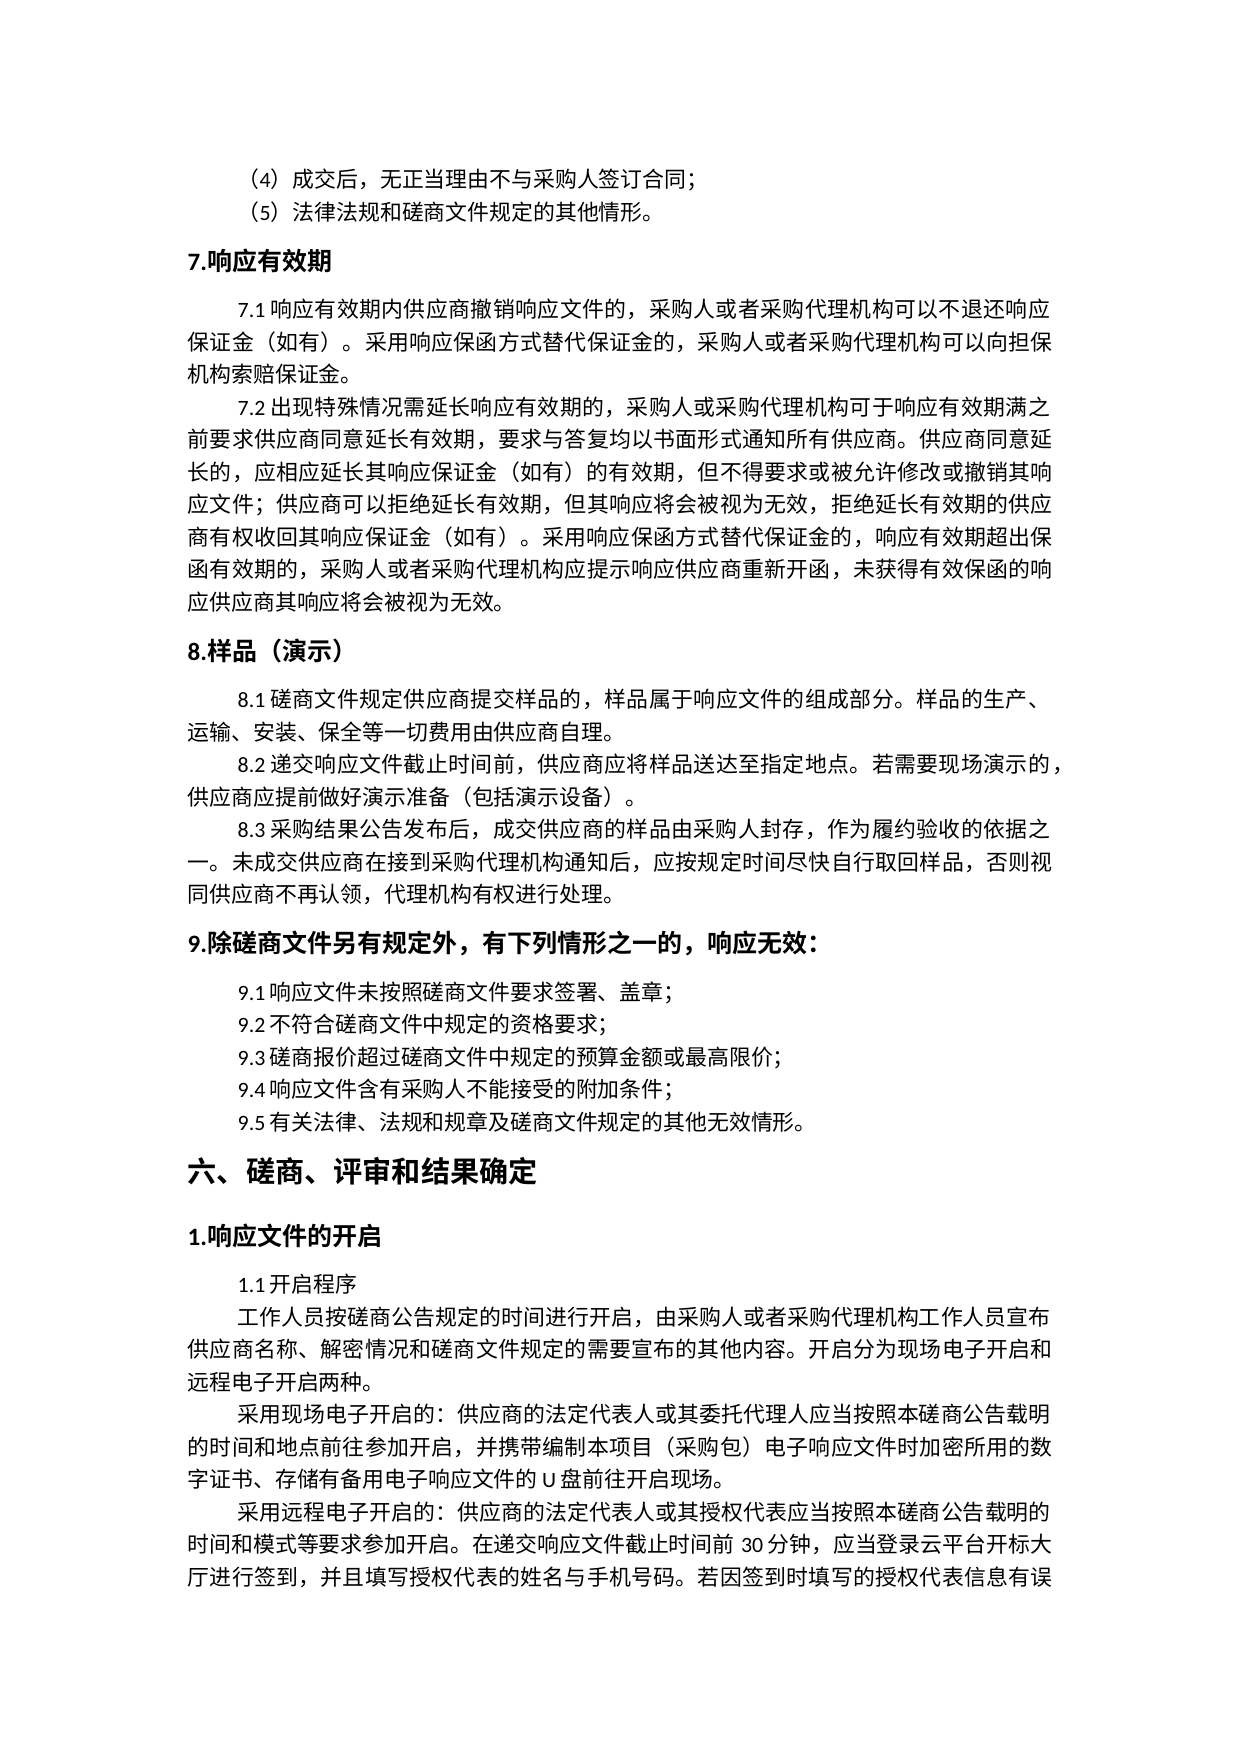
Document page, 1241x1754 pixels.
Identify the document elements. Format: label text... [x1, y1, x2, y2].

text 7.响应有效期 [187, 227, 1053, 292]
text 采用现场电子开启的：供应商的法定代表人或其委托代理人应当按照本磋商公告载明的时间和地点前往参加开启，并携带编制本项目（采购包）电子响应文件时加密所用的数字证书、存储有备用电子响应文件的U盘前往开启现场。 [187, 1397, 1053, 1494]
text 1.1开启程序 [187, 1267, 1053, 1299]
text 9.5有关法律、法规和规章及磋商文件规定的其他无效情形。 [187, 1104, 1053, 1137]
text 六、磋商、评审和结果确定 [187, 1137, 1053, 1202]
text 8.样品（演示） [187, 617, 1053, 682]
text 9.4响应文件含有采购人不能接受的附加条件； [187, 1072, 1053, 1104]
text 7.1响应有效期内供应商撤销响应文件的，采购人或者采购代理机构可以不退还响应保证金（如有）。采用响应保函方式替代保证金的，采购人或者采购代理机构可以向担保机构索赔保证金。 [187, 292, 1053, 389]
text 工作人员按磋商公告规定的时间进行开启，由采购人或者采购代理机构工作人员宣布供应商名称、解密情况和磋商文件规定的需要宣布的其他内容。开启分为现场电子开启和远程电子开启两种。 [187, 1299, 1053, 1397]
text 8.1磋商文件规定供应商提交样品的，样品属于响应文件的组成部分。样品的生产、运输、安装、保全等一切费用由供应商自理。 [187, 682, 1053, 747]
text （4）成交后，无正当理由不与采购人签订合同； [187, 162, 1053, 194]
text 9.除磋商文件另有规定外，有下列情形之一的，响应无效： [187, 909, 1053, 974]
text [187, 1494, 1053, 1592]
text 7.2出现特殊情况需延长响应有效期的，采购人或采购代理机构可于响应有效期满之前要求供应商同意延长有效期，要求与答复均以书面形式通知所有供应商。供应商同意延长的，应相应延长其响应保证金（如有）的有效期，但不得要求或被允许修改或撤销其响应文件；供应商可以拒绝延长有效期，但其响应将会被视为无效，拒绝延长有效期的供应商有权收回其响应保证金（如有）。采用响应保函方式替代保证金的，响应有效期超出保函有效期的，采购人或者采购代理机构应提示响应供应商重新开函，未获得有效保函的响应供应商其响应将会被视为无效。 [187, 389, 1053, 617]
text 8.3采购结果公告发布后，成交供应商的样品由采购人封存，作为履约验收的依据之一。未成交供应商在接到采购代理机构通知后，应按规定时间尽快自行取回样品，否则视同供应商不再认领，代理机构有权进行处理。 [187, 812, 1053, 909]
text 8.2递交响应文件截止时间前，供应商应将样品送达至指定地点。若需要现场演示的，供应商应提前做好演示准备（包括演示设备）。 [187, 747, 1053, 812]
text 9.1响应文件未按照磋商文件要求签署、盖章； [187, 974, 1053, 1007]
text 9.3磋商报价超过磋商文件中规定的预算金额或最高限价； [187, 1039, 1053, 1072]
text 1.响应文件的开启 [187, 1202, 1053, 1267]
text （5）法律法规和磋商文件规定的其他情形。 [187, 194, 1053, 227]
text 9.2不符合磋商文件中规定的资格要求； [187, 1007, 1053, 1039]
